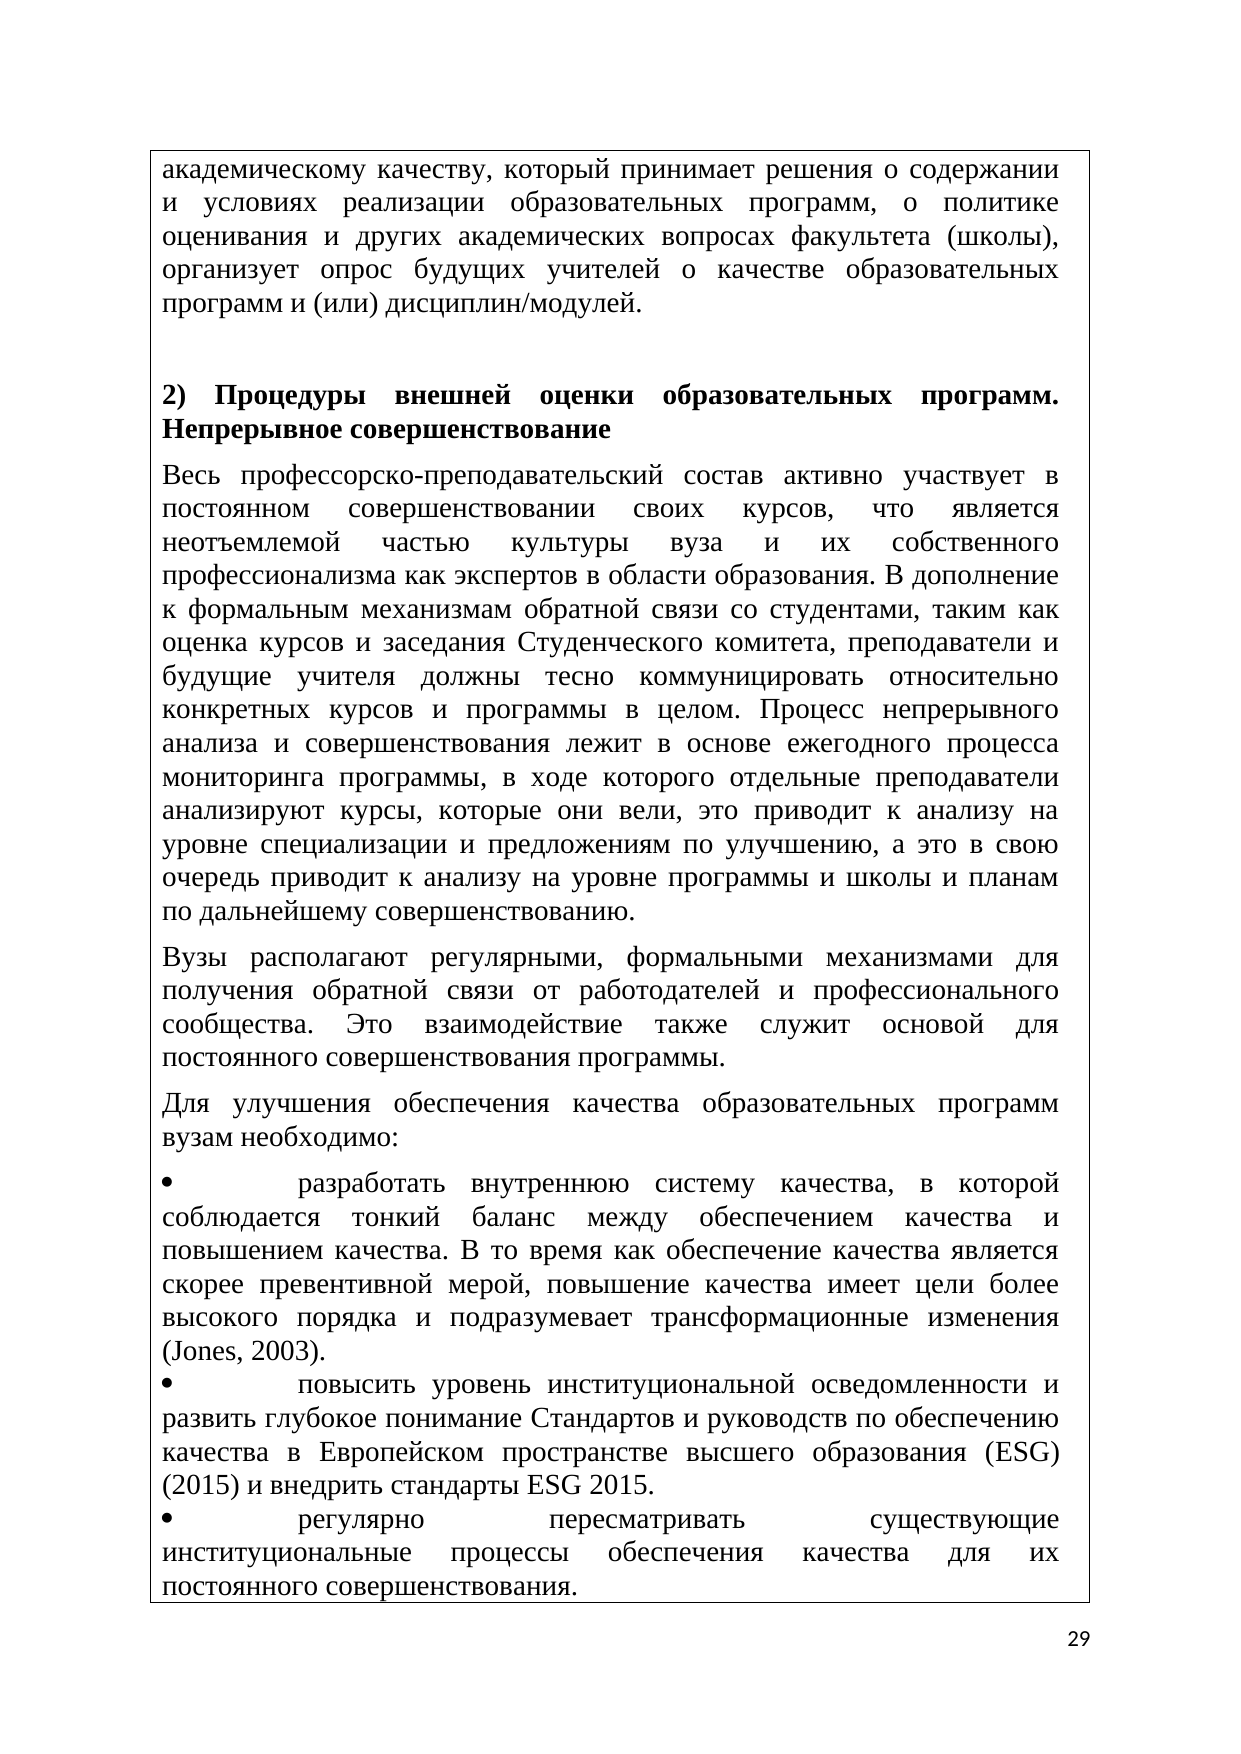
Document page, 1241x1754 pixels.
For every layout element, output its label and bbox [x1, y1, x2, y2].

table_cell [151, 151, 1089, 1602]
